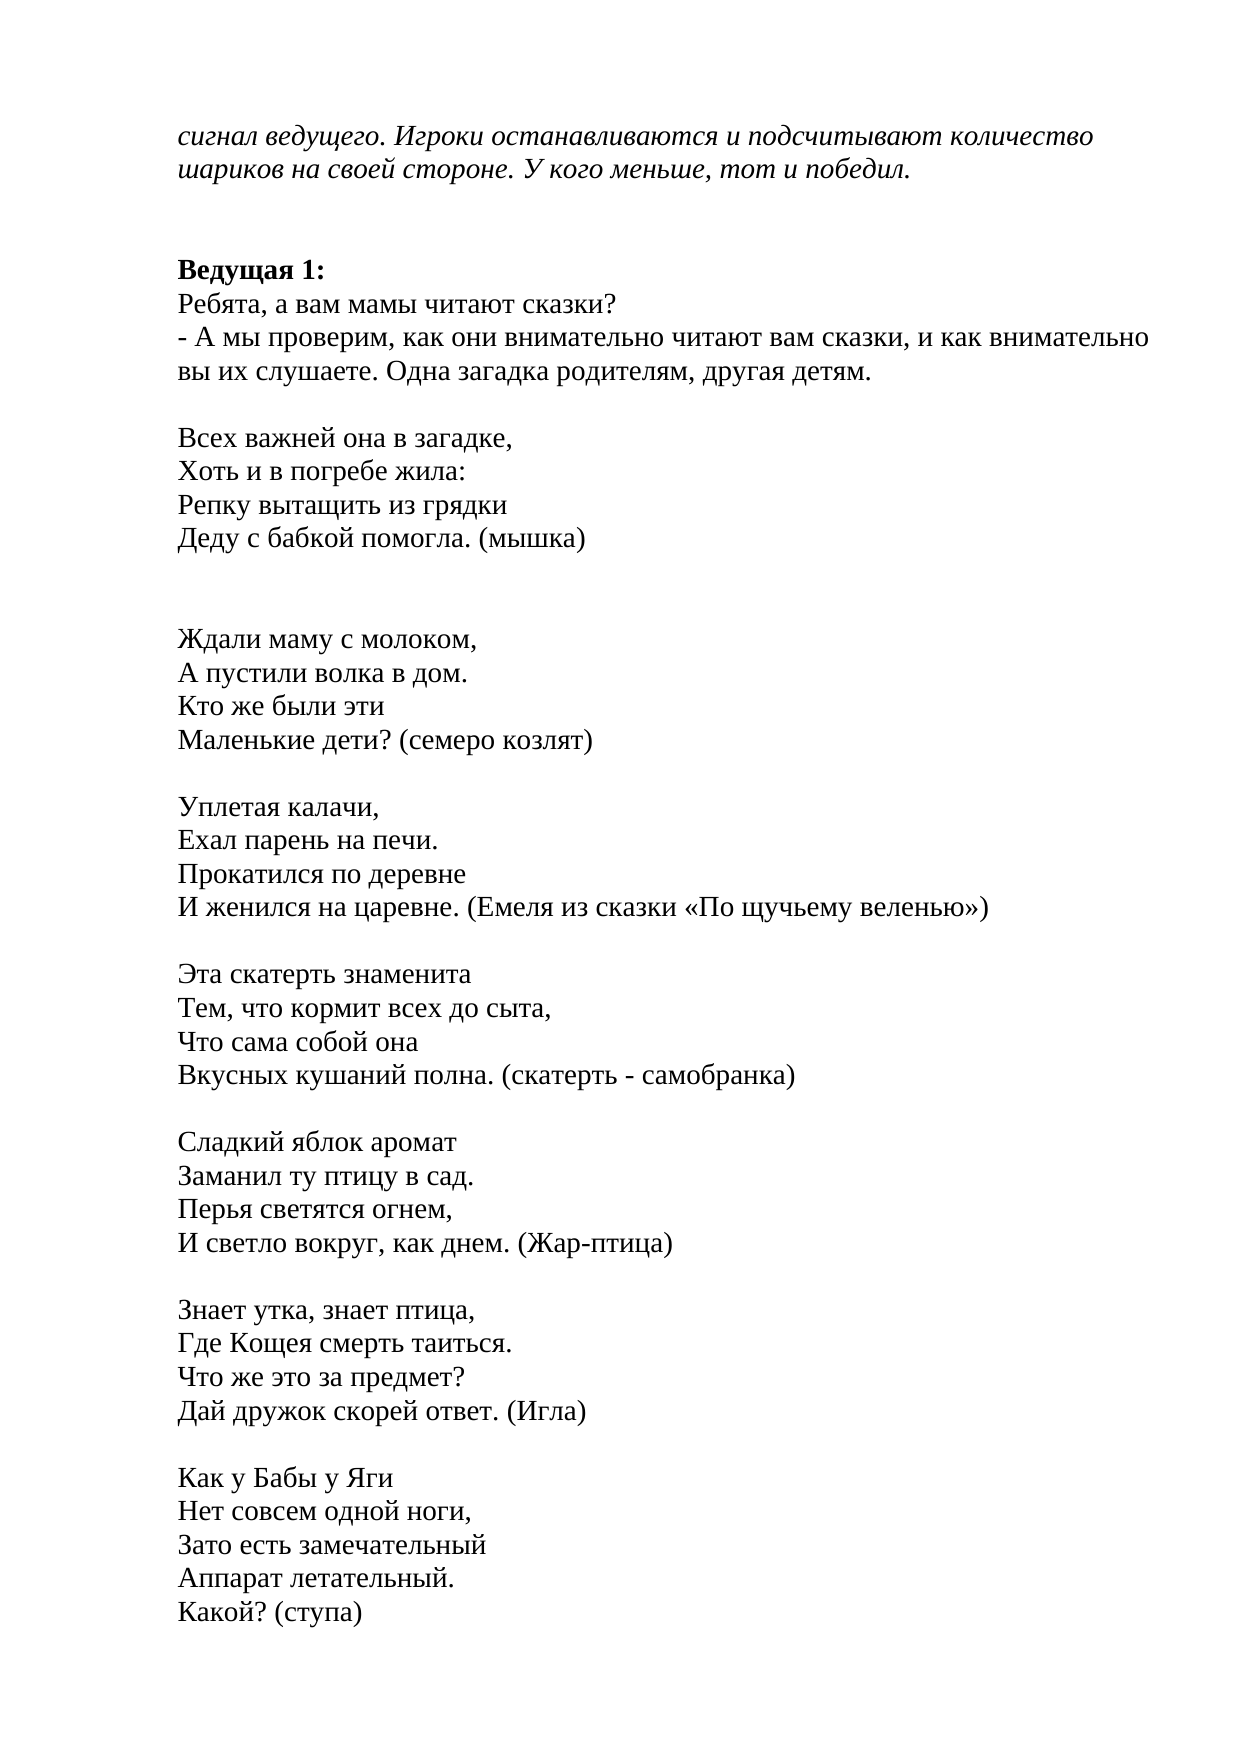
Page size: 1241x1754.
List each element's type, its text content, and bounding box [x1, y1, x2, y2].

text Как у Бабы у Яги [177, 1460, 1152, 1493]
text И светло вокруг, как днем. (Жар-птица) [177, 1225, 1152, 1258]
text Ехал парень на печи. [177, 822, 1152, 856]
text Прокатился по деревне [177, 856, 1152, 889]
text Зато есть замечательный [177, 1527, 1152, 1560]
text Уплетая калачи, [177, 789, 1152, 822]
text Маленькие дети? (семеро козлят) [177, 722, 1152, 755]
text Какой? (ступа) [177, 1594, 1152, 1627]
text Что сама собой она [177, 1024, 1152, 1057]
text Деду с бабкой помогла. (мышка) [177, 521, 1152, 554]
text Всех важней она в загадке, [177, 420, 1152, 453]
text Репку вытащить из грядки [177, 487, 1152, 521]
text - А мы проверим, как они внимательно читают вам сказки, и как внимательно вы их слушаете. Одна загадка родителям, другая детям. [177, 319, 1152, 386]
text Что же это за предмет? [177, 1359, 1152, 1393]
text Знает утка, знает птица, [177, 1292, 1152, 1326]
text Дай дружок скорей ответ. (Игла) [177, 1393, 1152, 1426]
text И женился на царевне. (Емеля из сказки «По щучьему веленью») [177, 889, 1152, 923]
text Ребята, а вам мамы читают сказки? [177, 286, 1152, 319]
text А пустили волка в дом. [177, 655, 1152, 688]
text Кто же были эти [177, 688, 1152, 722]
text Нет совсем одной ноги, [177, 1493, 1152, 1527]
text Эта скатерть знаменита [177, 957, 1152, 990]
text Аппарат летательный. [177, 1560, 1152, 1594]
text Где Кощея смерть таиться. [177, 1326, 1152, 1359]
text Ждали маму с молоком, [177, 621, 1152, 655]
text Перья светятся огнем, [177, 1191, 1152, 1225]
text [177, 118, 1152, 185]
text Вкусных кушаний полна. (скатерть - самобранка) [177, 1057, 1152, 1091]
text Ведущая 1: [177, 252, 1152, 286]
text Тем, что кормит всех до сыта, [177, 990, 1152, 1024]
text Сладкий яблок аромат [177, 1124, 1152, 1158]
text Заманил ту птицу в сад. [177, 1158, 1152, 1191]
text Хоть и в погребе жила: [177, 453, 1152, 487]
